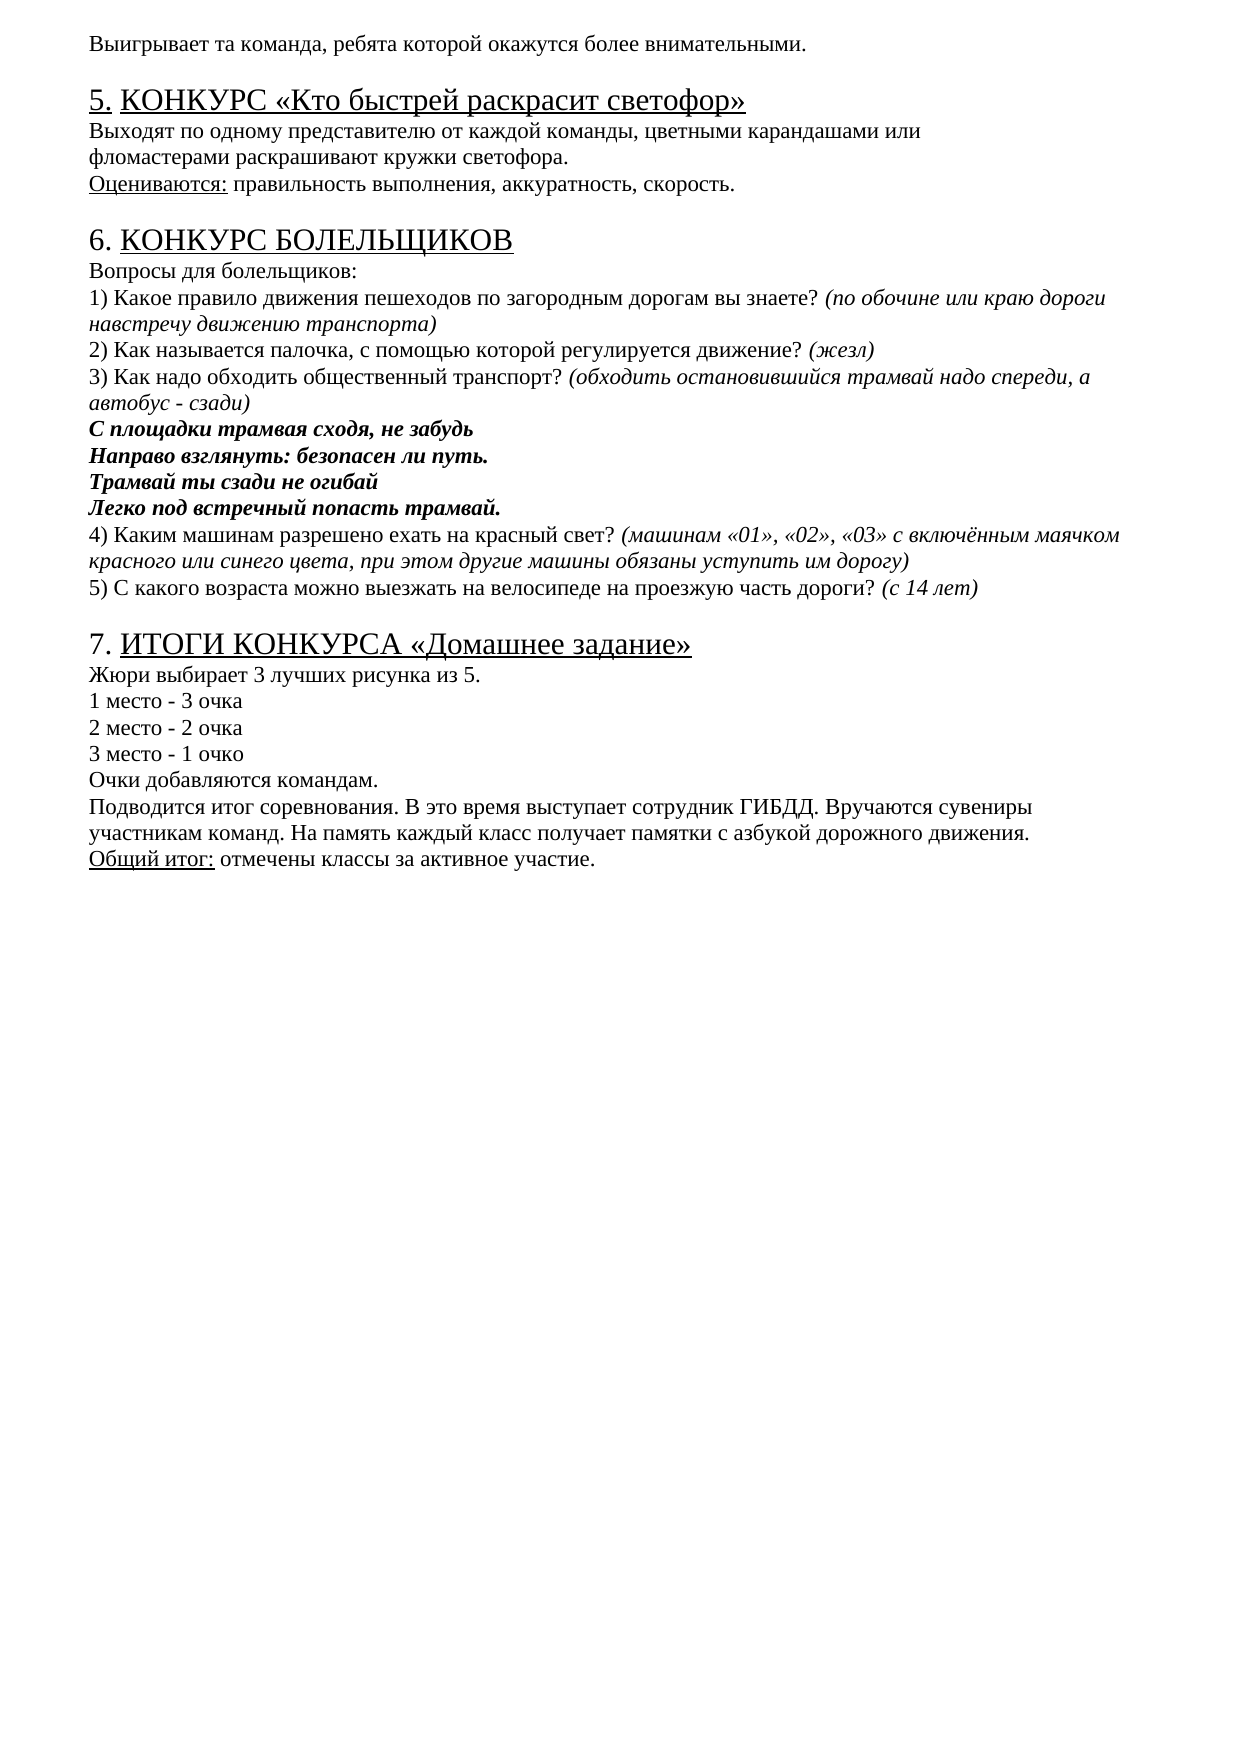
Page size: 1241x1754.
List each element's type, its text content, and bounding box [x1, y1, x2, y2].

text Вопросы для болельщиков: [89, 257, 1152, 284]
text Выигрывает та команда, ребята которой окажутся более внимательными. [89, 29, 1152, 56]
text Жюри выбирает 3 лучших рисунка из 5. [89, 661, 1152, 687]
text 4) Каким машинам разрешено ехать на красный свет? (машинам «01», «02», «03» с включённым маячком красного или синего цвета, при этом другие машины обязаны уступить им дорогу) [89, 521, 1152, 573]
text Подводится итог соревнования. В это время выступает сотрудник ГИБДД. Вручаются сувениры участникам команд. На память каждый класс получает памятки с азбукой дорожного движения. [89, 793, 1152, 846]
text фломастерами раскрашивают кружки светофора. [89, 143, 1152, 170]
text Направо взглянуть: безопасен ли путь. [89, 442, 1152, 468]
text 3 место - 1 очко [89, 740, 1152, 766]
text 5. КОНКУРС «Кто быстрей раскрасит светофор» [89, 81, 1152, 117]
text Общий итог: отмечены классы за активное участие. [89, 846, 1152, 872]
text 6. КОНКУРС БОЛЕЛЬЩИКОВ [89, 221, 1152, 257]
text Легко под встречный попасть трамвай. [89, 494, 1152, 521]
text Очки добавляются командам. [89, 766, 1152, 793]
text Выходят по одному представителю от каждой команды, цветными карандашами или [89, 117, 1152, 143]
text Оцениваются: правильность выполнения, аккуратность, скорость. [89, 170, 1152, 196]
text 3) Как надо обходить общественный транспорт? (обходить остановившийся трамвай надо спереди, а автобус - сзади) [89, 363, 1152, 415]
text 2 место - 2 очка [89, 714, 1152, 740]
text 1 место - 3 очка [89, 687, 1152, 714]
text 2) Как называется палочка, с помощью которой регулируется движение? (жезл) [89, 336, 1152, 363]
text 1) Какое правило движения пешеходов по загородным дорогам вы знаете? (по обочине или краю дороги навстречу движению транспорта) [89, 284, 1152, 336]
text С площадки трамвая сходя, не забудь [89, 415, 1152, 442]
text 7. ИТОГИ КОНКУРСА «Домашнее задание» [89, 625, 1152, 661]
text 5) С какого возраста можно выезжать на велосипеде на проезжую часть дороги? (с 14 лет) [89, 573, 1152, 600]
text Трамвай ты сзади не огибай [89, 468, 1152, 494]
